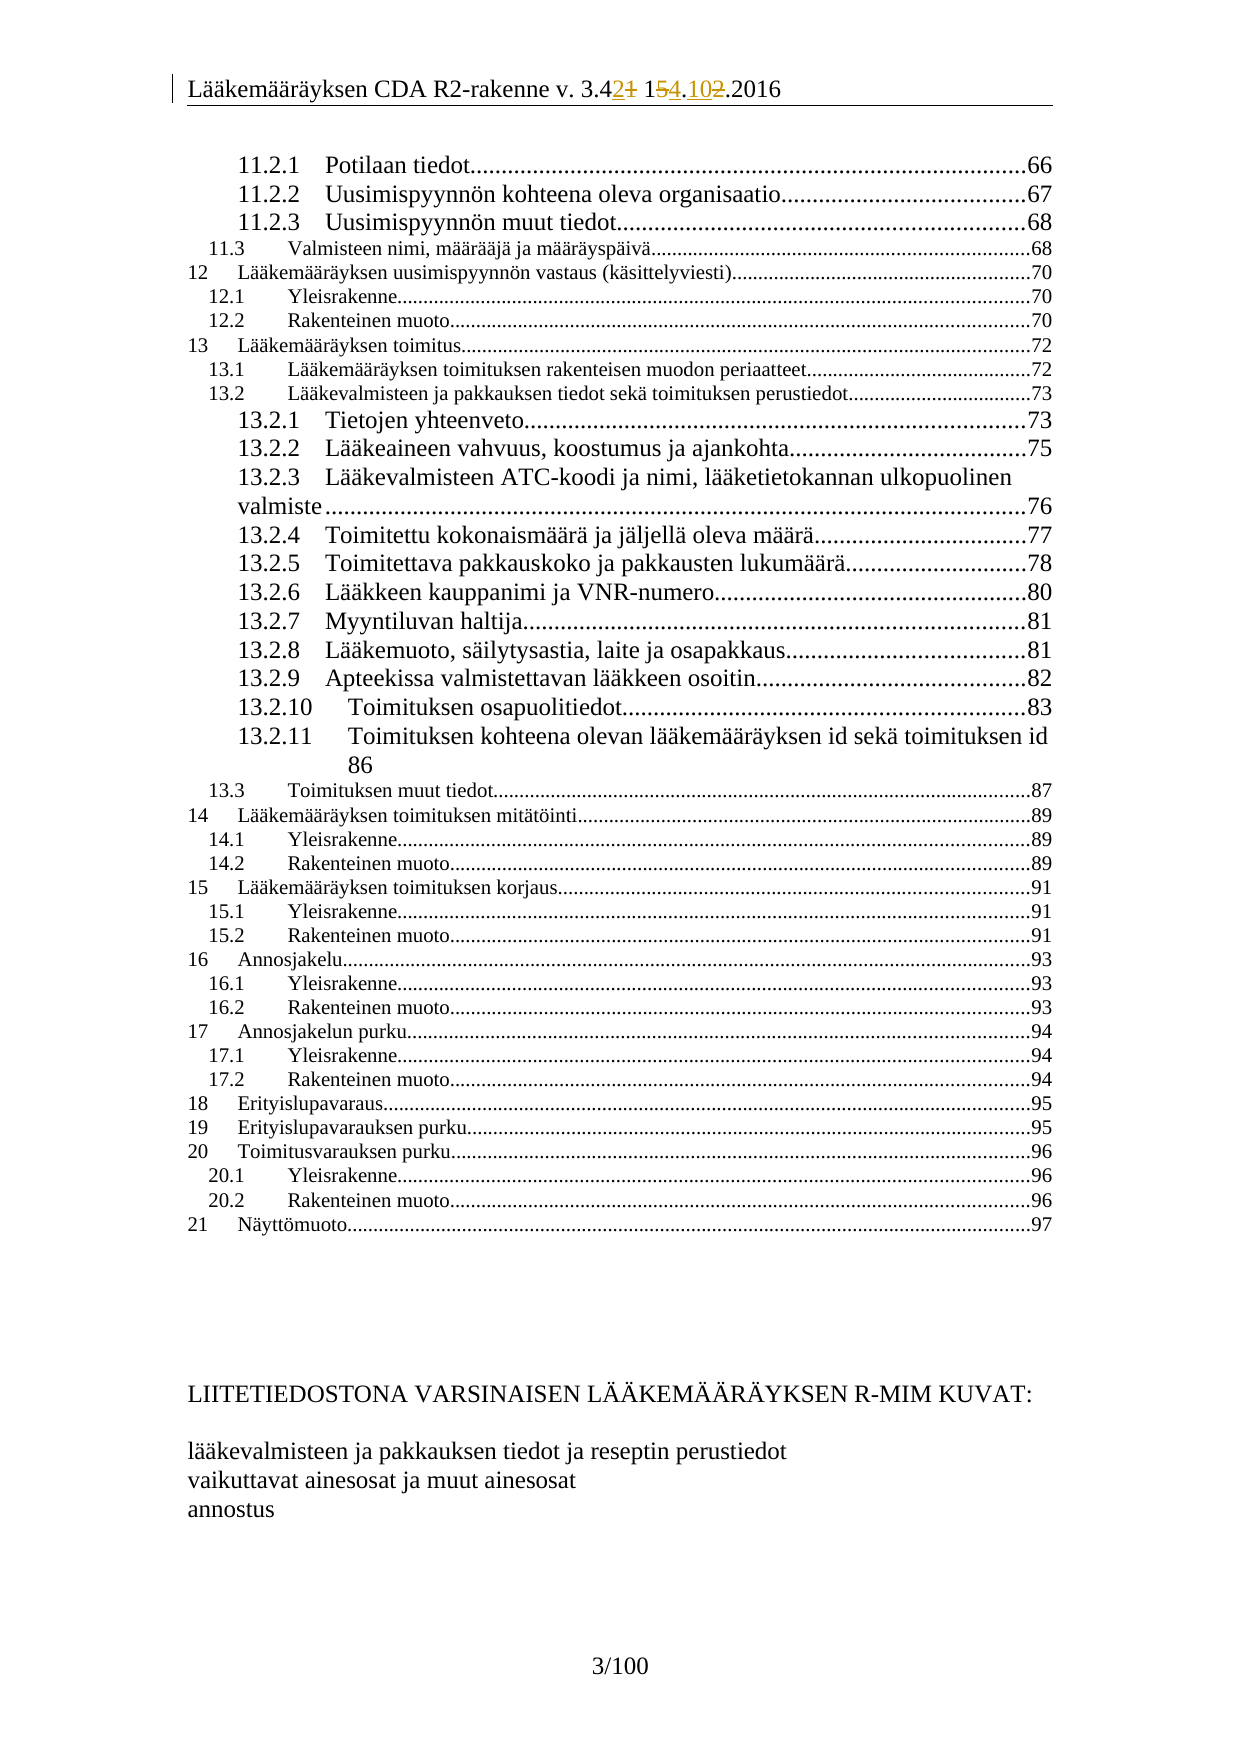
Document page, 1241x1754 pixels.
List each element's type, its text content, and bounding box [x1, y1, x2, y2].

text LIITETIEDOSTONA VARSINAISEN LÄÄKEMÄÄRÄYKSEN R-MIM KUVAT: [187, 1379, 1053, 1407]
text lääkevalmisteen ja pakkauksen tiedot ja reseptin perustiedot [187, 1436, 1053, 1465]
text annostus [187, 1494, 1053, 1522]
text vaikuttavat ainesosat ja muut ainesosat [187, 1465, 1053, 1494]
